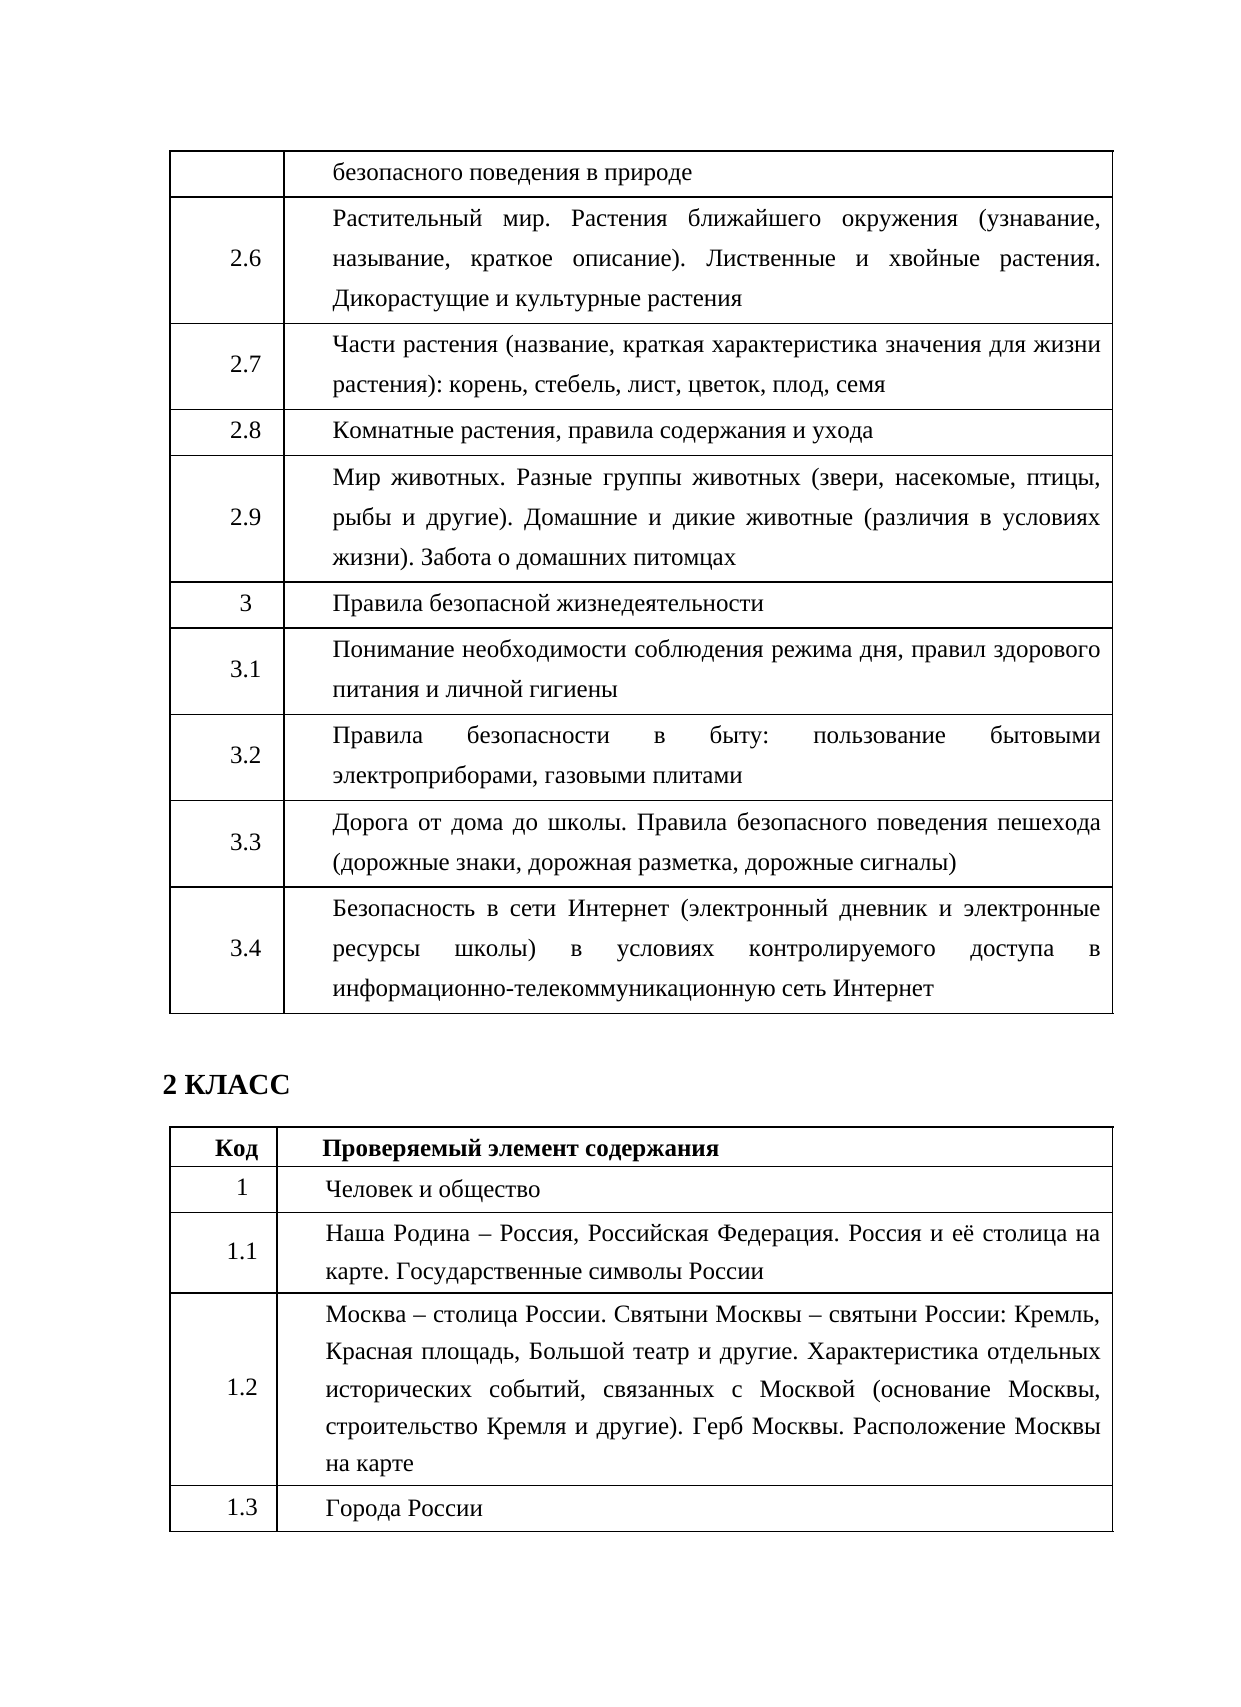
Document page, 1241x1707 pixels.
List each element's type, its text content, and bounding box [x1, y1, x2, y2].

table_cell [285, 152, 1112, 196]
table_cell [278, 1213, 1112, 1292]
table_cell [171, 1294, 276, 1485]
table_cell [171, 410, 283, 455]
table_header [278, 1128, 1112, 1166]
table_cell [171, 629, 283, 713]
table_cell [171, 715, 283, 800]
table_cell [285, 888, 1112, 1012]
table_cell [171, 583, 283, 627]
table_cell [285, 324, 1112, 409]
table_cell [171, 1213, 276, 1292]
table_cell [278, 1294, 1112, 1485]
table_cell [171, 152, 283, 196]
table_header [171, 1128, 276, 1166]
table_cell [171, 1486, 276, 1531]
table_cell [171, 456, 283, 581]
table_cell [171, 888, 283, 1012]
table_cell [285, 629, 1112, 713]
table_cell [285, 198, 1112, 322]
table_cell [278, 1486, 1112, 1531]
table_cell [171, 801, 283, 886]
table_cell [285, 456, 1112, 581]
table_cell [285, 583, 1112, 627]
text 2 КЛАСС [162, 1067, 1090, 1101]
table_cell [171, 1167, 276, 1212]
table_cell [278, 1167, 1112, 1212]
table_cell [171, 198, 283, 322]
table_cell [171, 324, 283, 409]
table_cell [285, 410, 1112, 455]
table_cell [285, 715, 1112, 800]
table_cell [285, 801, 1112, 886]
